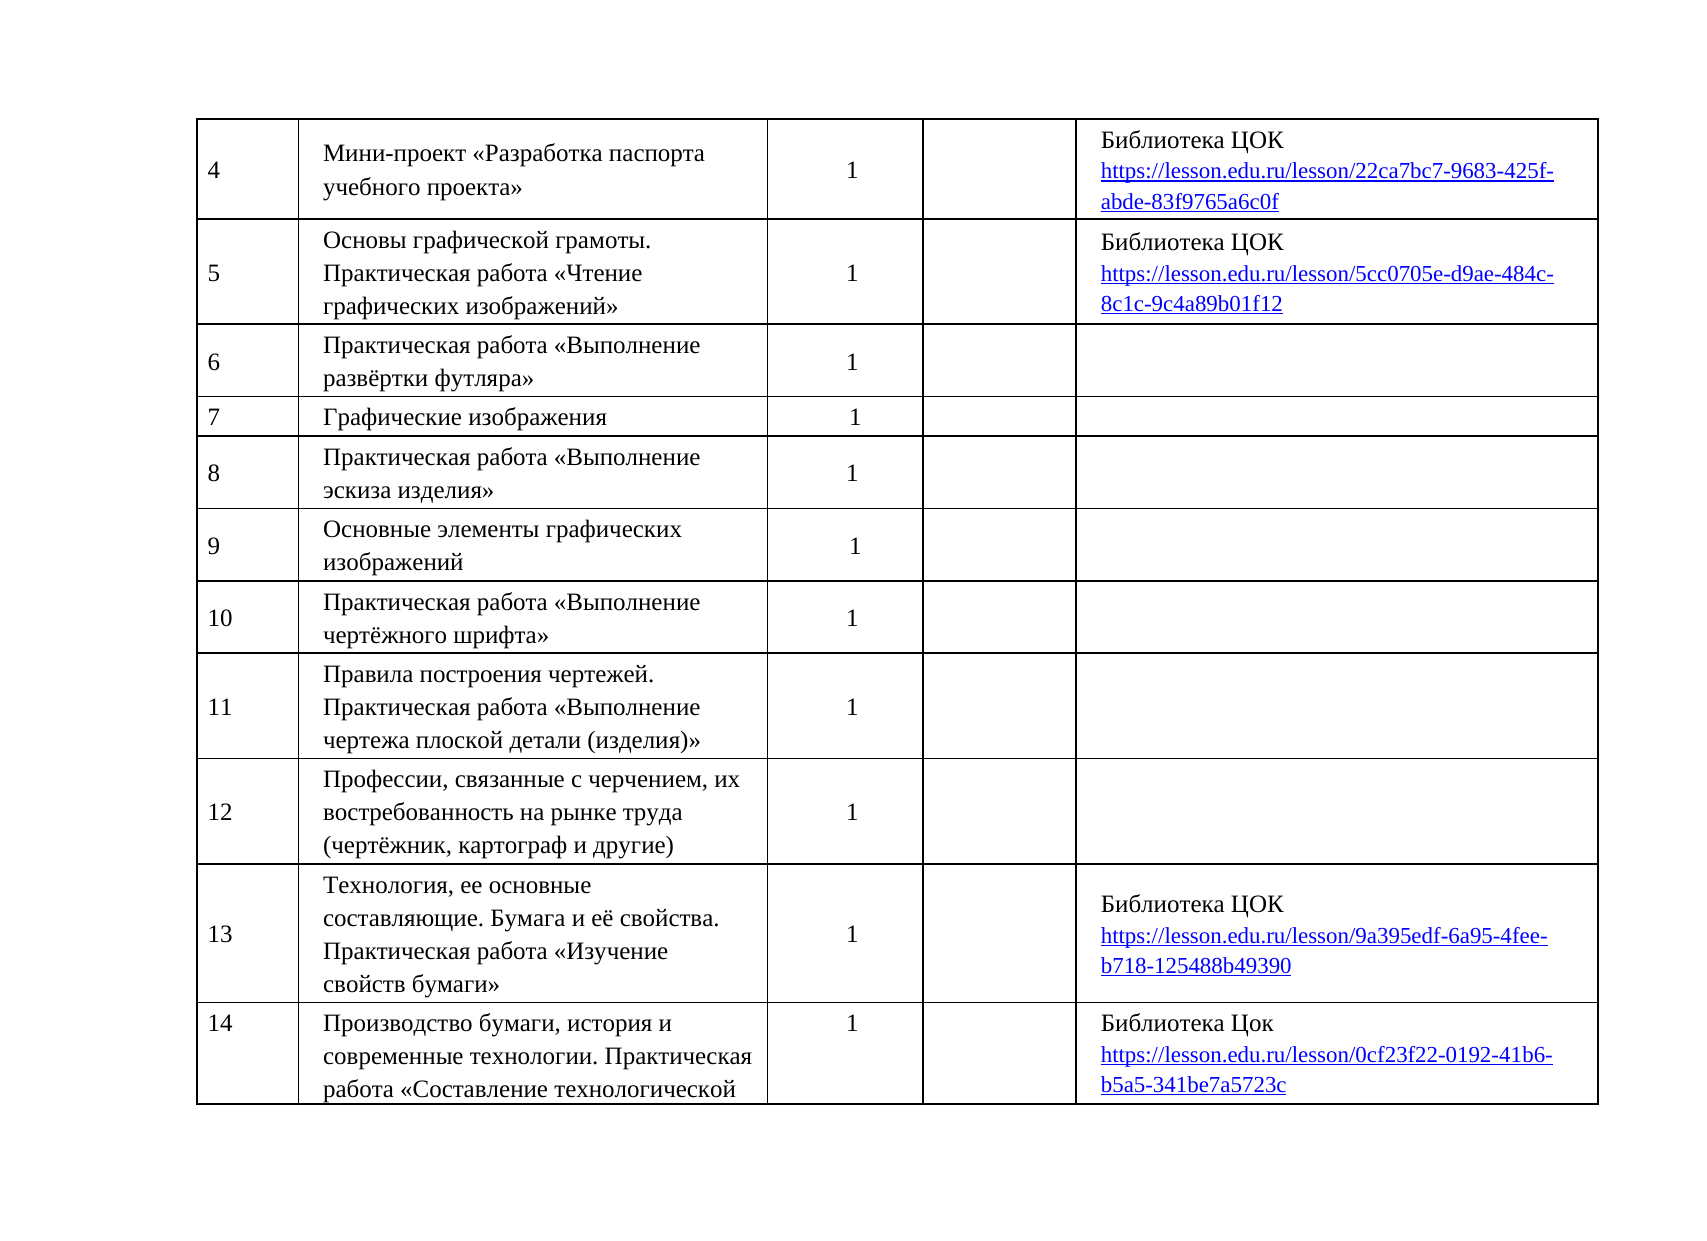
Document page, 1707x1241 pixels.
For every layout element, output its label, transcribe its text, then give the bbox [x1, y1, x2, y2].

table_cell 14 [198, 1003, 298, 1103]
table_cell Мини-проект «Разработка паспорта учебного проекта» [299, 120, 767, 218]
table_cell Библиотека ЦОК https://lesson.edu.ru/lesson/22ca7bc7-9683-425f-abde-83f9765a6c0f [1077, 120, 1597, 218]
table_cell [299, 1003, 767, 1103]
table_cell Технология, ее основные составляющие. Бумага и её свойства. Практическая работа «Изучение свойств бумаги» [299, 865, 767, 1002]
table_cell [924, 654, 1075, 758]
table_cell Библиотека ЦОК https://lesson.edu.ru/lesson/5cc0705e-d9ae-484c-8c1c-9c4a89b01f12 [1077, 220, 1597, 323]
table_cell 1 [768, 437, 922, 507]
table_cell [924, 582, 1075, 652]
table_cell [924, 437, 1075, 507]
table_cell [924, 325, 1075, 396]
table_cell 8 [198, 437, 298, 507]
table_cell [1077, 437, 1597, 507]
table_cell [924, 1003, 1075, 1103]
table_cell Практическая работа «Выполнение развёртки футляра» [299, 325, 767, 396]
table_cell 1 [768, 120, 922, 218]
table_cell [1077, 325, 1597, 396]
table_cell 1 [768, 865, 922, 1002]
table_cell 12 [198, 759, 298, 863]
table_cell 10 [198, 582, 298, 652]
table_cell [924, 220, 1075, 323]
table_cell Основные элементы графических изображений [299, 509, 767, 580]
table_cell 6 [198, 325, 298, 396]
table_cell Профессии, связанные с черчением, их востребованность на рынке труда (чертёжник, картограф и другие) [299, 759, 767, 863]
table_cell [1077, 397, 1597, 435]
table_cell [924, 120, 1075, 218]
table_cell 5 [198, 220, 298, 323]
table_cell Практическая работа «Выполнение эскиза изделия» [299, 437, 767, 507]
table_cell 1 [768, 220, 922, 323]
table_cell [1077, 654, 1597, 758]
table_cell 11 [198, 654, 298, 758]
table_cell Графические изображения [299, 397, 767, 435]
table_cell Основы графической грамоты. Практическая работа «Чтение графических изображений» [299, 220, 767, 323]
table_cell 1 [768, 509, 922, 580]
table_cell 13 [198, 865, 298, 1002]
table_cell 1 [768, 654, 922, 758]
table_cell [924, 759, 1075, 863]
table_cell 1 [768, 397, 922, 435]
table_cell 4 [198, 120, 298, 218]
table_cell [1077, 1003, 1597, 1103]
table_cell 1 [768, 325, 922, 396]
table_cell 1 [768, 582, 922, 652]
table_cell Правила построения чертежей. Практическая работа «Выполнение чертежа плоской детали (изделия)» [299, 654, 767, 758]
table_cell 1 [768, 759, 922, 863]
table_cell 7 [198, 397, 298, 435]
table_cell Библиотека ЦОК https://lesson.edu.ru/lesson/9a395edf-6a95-4fee-b718-125488b49390 [1077, 865, 1597, 1002]
table_cell [1077, 759, 1597, 863]
table_cell Практическая работа «Выполнение чертёжного шрифта» [299, 582, 767, 652]
table_cell [1077, 582, 1597, 652]
table_cell [924, 509, 1075, 580]
table_cell [924, 397, 1075, 435]
table_cell 1 [768, 1003, 922, 1103]
table_cell [1077, 509, 1597, 580]
table_cell 9 [198, 509, 298, 580]
table_cell [924, 865, 1075, 1002]
